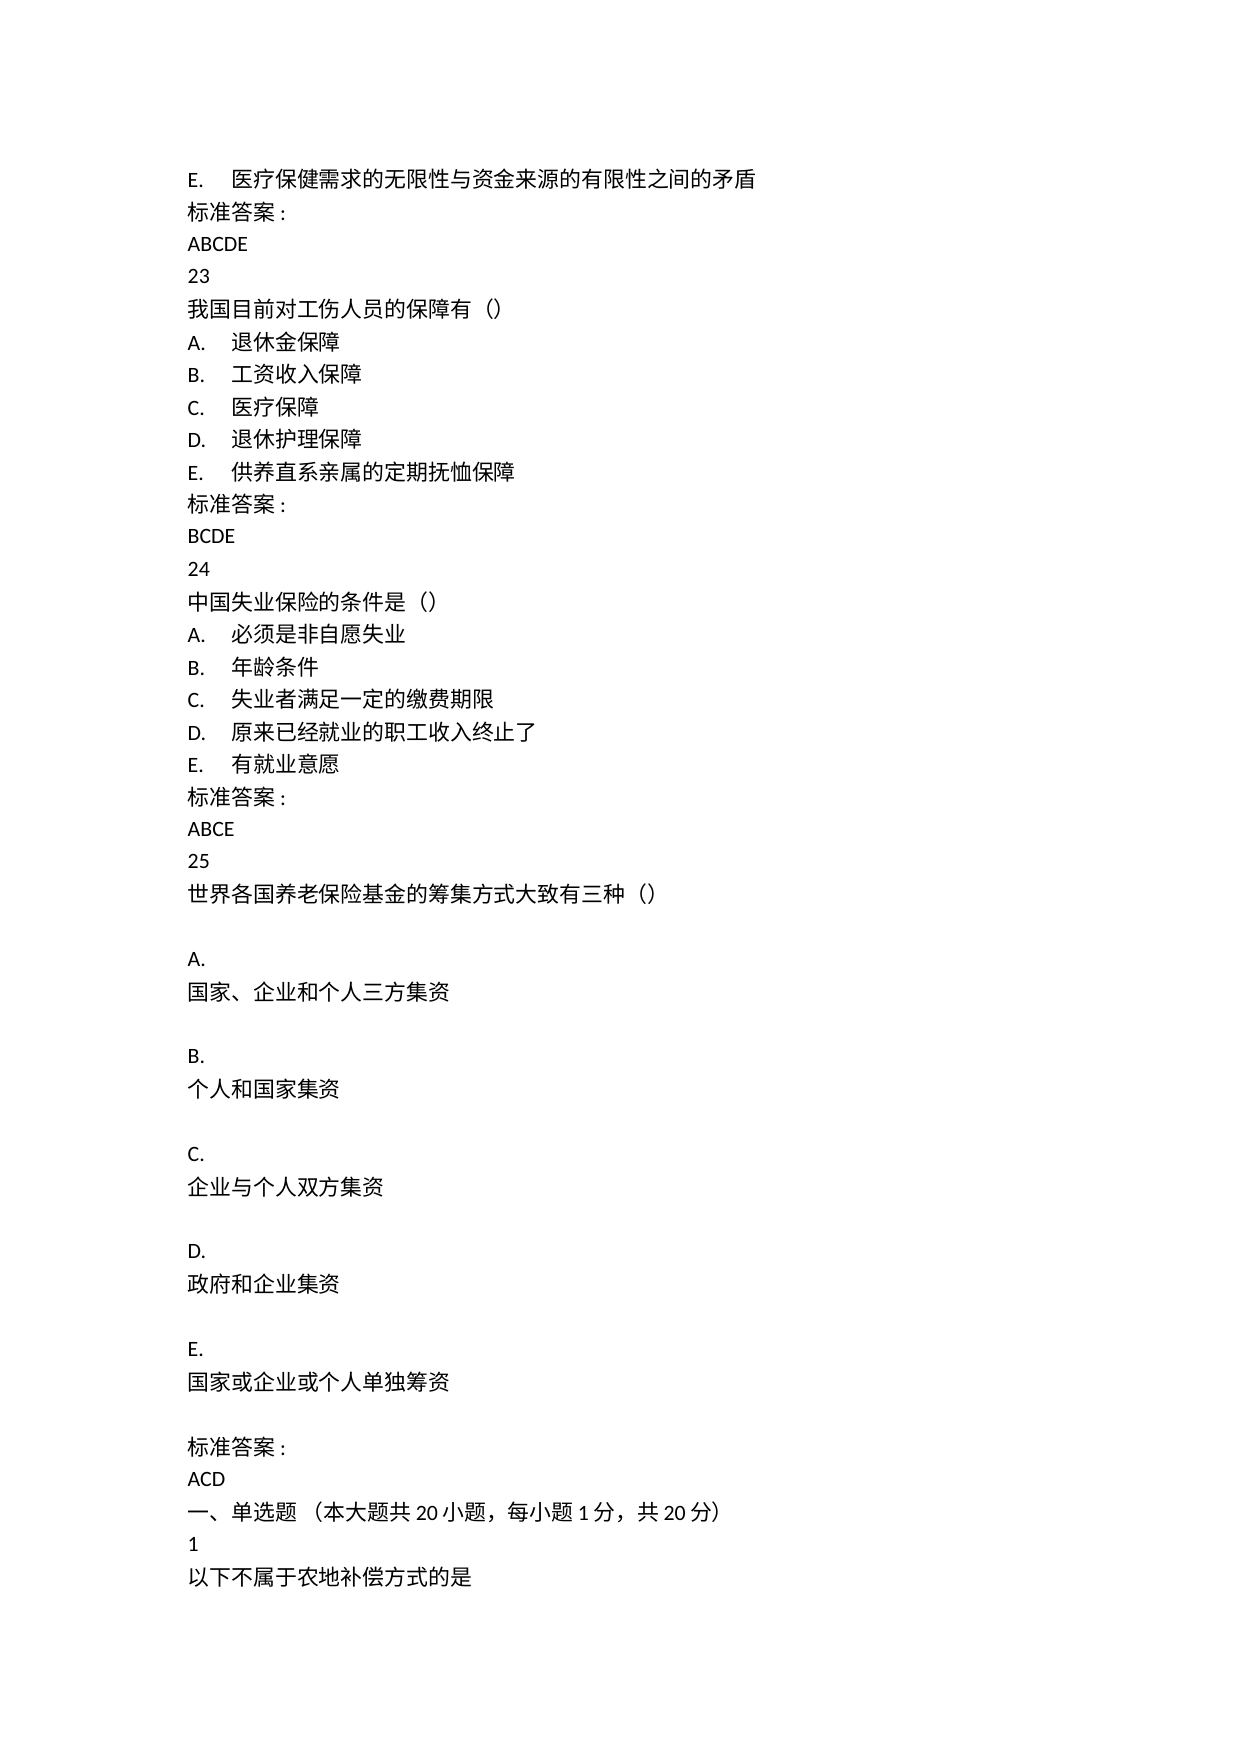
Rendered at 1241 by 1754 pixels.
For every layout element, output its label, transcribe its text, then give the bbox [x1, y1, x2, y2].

text 我国目前对工伤人员的保障有（） [187, 292, 1053, 324]
text B. 工资收入保障 [187, 357, 1053, 389]
text A. [187, 942, 1053, 974]
text D. 原来已经就业的职工收入终止了 [187, 714, 1053, 747]
text ABCDE [187, 227, 1053, 259]
text E. 医疗保健需求的无限性与资金来源的有限性之间的矛盾 [187, 162, 1053, 194]
text 个人和国家集资 [187, 1072, 1053, 1104]
text C. [187, 1137, 1053, 1169]
text A. 退休金保障 [187, 324, 1053, 357]
text 标准答案 : [187, 1429, 1053, 1462]
text ABCE [187, 812, 1053, 844]
text 中国失业保险的条件是（） [187, 584, 1053, 617]
text 25 [187, 844, 1053, 877]
text D. [187, 1234, 1053, 1267]
text 国家或企业或个人单独筹资 [187, 1364, 1053, 1397]
text C. 医疗保障 [187, 389, 1053, 422]
text 政府和企业集资 [187, 1267, 1053, 1299]
text C. 失业者满足一定的缴费期限 [187, 682, 1053, 714]
text D. 退休护理保障 [187, 422, 1053, 454]
text 国家、企业和个人三方集资 [187, 974, 1053, 1007]
text BCDE [187, 519, 1053, 552]
text 23 [187, 259, 1053, 292]
text B. 年龄条件 [187, 649, 1053, 682]
text B. [187, 1039, 1053, 1072]
text E. [187, 1332, 1053, 1364]
text 以下不属于农地补偿方式的是 [187, 1559, 1053, 1592]
text A. 必须是非自愿失业 [187, 617, 1053, 649]
text 1 [187, 1527, 1053, 1559]
text ACD [187, 1462, 1053, 1494]
text 一、单选题 （本大题共20小题，每小题1分，共20分） [187, 1494, 1053, 1527]
text E. 供养直系亲属的定期抚恤保障 [187, 454, 1053, 487]
text 标准答案 : [187, 194, 1053, 227]
text 24 [187, 552, 1053, 584]
text E. 有就业意愿 [187, 747, 1053, 779]
text 标准答案 : [187, 779, 1053, 812]
text 标准答案 : [187, 487, 1053, 519]
text 世界各国养老保险基金的筹集方式大致有三种（） [187, 877, 1053, 909]
text 企业与个人双方集资 [187, 1169, 1053, 1202]
